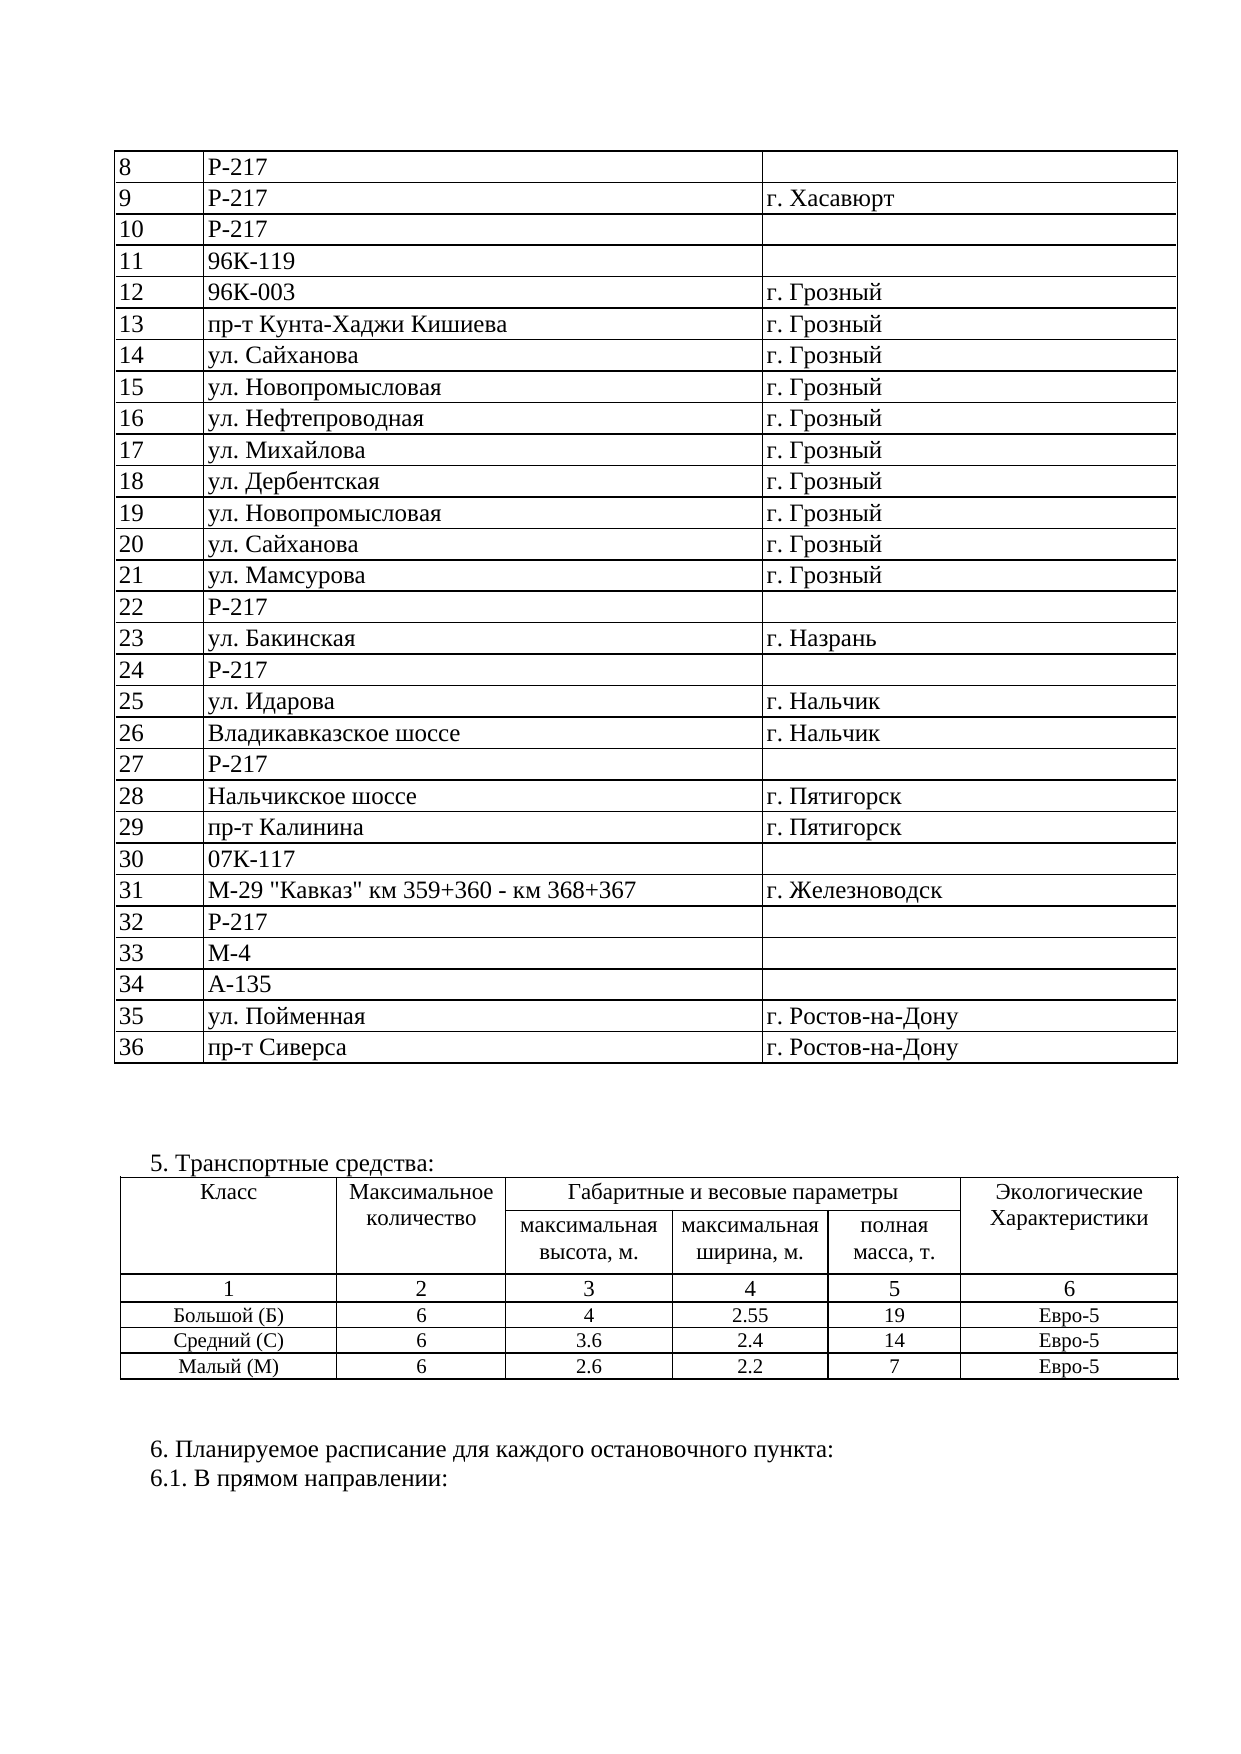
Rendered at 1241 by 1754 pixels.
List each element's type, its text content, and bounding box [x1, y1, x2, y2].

table_cell 17 [115, 434, 203, 464]
table_cell 33 [115, 938, 203, 968]
table_cell Р-217 [204, 907, 762, 936]
table_cell г. Пятигорск [763, 811, 1177, 842]
table_cell Р-217 [204, 215, 762, 244]
table_cell 26 [115, 717, 203, 748]
table_cell 12 [115, 277, 203, 307]
table_cell 19 [115, 497, 203, 527]
table_cell 6 [337, 1328, 505, 1352]
table_cell 36 [115, 1032, 203, 1062]
table_cell 2.4 [673, 1328, 827, 1352]
table_cell 6 [337, 1303, 505, 1327]
table_cell 4 [673, 1275, 827, 1301]
table_header Максимальное количество [337, 1178, 505, 1273]
table_cell 21 [115, 560, 203, 590]
table_cell 20 [115, 529, 203, 559]
table_cell Р-217 [204, 749, 762, 779]
table_cell 25 [115, 686, 203, 716]
table_cell пр-т Кунта-Хаджи Кишиева [204, 309, 762, 339]
table_cell максимальная ширина, м. [673, 1211, 827, 1273]
table_cell г. Грозный [763, 307, 1177, 339]
table_cell 24 [115, 654, 203, 685]
table_cell Нальчикское шоссе [204, 781, 762, 811]
table_cell [763, 748, 1177, 779]
table_cell 31 [115, 875, 203, 905]
table_cell [763, 968, 1177, 999]
table_cell 16 [115, 403, 203, 433]
table_cell г. Грозный [763, 339, 1177, 370]
table_cell ул. Сайханова [204, 340, 762, 370]
table_cell 14 [115, 340, 203, 370]
table_cell 6 [961, 1275, 1177, 1301]
table_cell г. Железноводск [763, 874, 1177, 905]
table_cell г. Нальчик [763, 685, 1177, 716]
table_cell [763, 590, 1177, 622]
table_cell 29 [115, 812, 203, 842]
table_cell 8 [115, 152, 203, 181]
table_cell 9 [115, 183, 203, 213]
table_cell 28 [115, 780, 203, 811]
table_cell г. Грозный [763, 496, 1177, 527]
table_cell г. Ростов-на-Дону [763, 1031, 1177, 1062]
table_cell ул. Сайханова [204, 529, 762, 559]
table_cell 2 [337, 1275, 505, 1301]
table_cell г. Хасавюрт [763, 181, 1177, 213]
table_cell ул. Мамсурова [204, 561, 762, 590]
table_cell Большой (Б) [121, 1303, 336, 1327]
table_cell 27 [115, 749, 203, 779]
table_cell Евро-5 [961, 1303, 1177, 1327]
table_cell ул. Бакинская [204, 623, 762, 653]
table_cell 32 [115, 906, 203, 936]
table_cell 13 [115, 308, 203, 339]
table_cell 11 [115, 245, 203, 276]
table_cell г. Грозный [763, 433, 1177, 464]
table_header Экологические Характеристики [961, 1178, 1177, 1273]
table_cell [763, 152, 1177, 181]
table_cell максимальная высота, м. [506, 1211, 672, 1273]
table_cell г. Грозный [763, 465, 1177, 496]
table_cell 23 [115, 623, 203, 653]
table_cell 34 [115, 969, 203, 999]
table_cell М-4 [204, 938, 762, 968]
table_cell 3.6 [506, 1328, 672, 1352]
table_cell Р-217 [204, 655, 762, 685]
table_cell 3 [506, 1275, 672, 1301]
table_cell [763, 244, 1177, 276]
table_cell 15 [115, 371, 203, 402]
table_cell 96К-003 [204, 277, 762, 307]
table_cell ул. Михайлова [204, 435, 762, 464]
table_cell 35 [115, 1000, 203, 1031]
table_cell 6 [337, 1354, 505, 1378]
text 6.1. В прямом направлении: [150, 1463, 1090, 1492]
table_cell г. Грозный [763, 402, 1177, 433]
table_header Габаритные и весовые параметры [506, 1178, 960, 1210]
table_cell ул. Идарова [204, 686, 762, 716]
table_cell М-29 "Кавказ" км 359+360 - км 368+367 [204, 875, 762, 905]
table_cell 18 [115, 466, 203, 496]
table_cell Владикавказское шоссе [204, 718, 762, 748]
table_cell Евро-5 [961, 1328, 1177, 1352]
table_cell ул. Дербентская [204, 466, 762, 496]
table_cell г. Нальчик [763, 716, 1177, 748]
table_cell 96К-119 [204, 246, 762, 276]
table_cell пр-т Калинина [204, 812, 762, 842]
table_cell А-135 [204, 970, 762, 999]
table_cell [763, 936, 1177, 968]
table_cell 19 [829, 1303, 960, 1327]
table_cell пр-т Сиверса [204, 1032, 762, 1062]
table_cell ул. Новопромысловая [204, 372, 762, 402]
table_cell г. Ростов-на-Дону [763, 999, 1177, 1031]
table_cell [763, 653, 1177, 685]
table_cell г. Пятигорск [763, 779, 1177, 811]
table_cell г. Грозный [763, 276, 1177, 307]
table_cell [763, 213, 1177, 244]
table_cell 22 [115, 591, 203, 622]
table_cell 2.6 [506, 1354, 672, 1378]
table_cell г. Грозный [763, 528, 1177, 559]
table_cell 14 [829, 1328, 960, 1352]
text 5. Транспортные средства: [150, 1148, 1090, 1176]
table_cell Р-217 [204, 183, 762, 213]
table_cell г. Грозный [763, 559, 1177, 590]
table_cell 1 [121, 1275, 336, 1301]
table_cell Малый (М) [121, 1354, 336, 1378]
table_cell ул. Новопромысловая [204, 498, 762, 527]
table_cell 10 [115, 214, 203, 244]
table_cell Р-217 [204, 592, 762, 622]
table_cell Евро-5 [961, 1354, 1177, 1378]
table_cell 07К-117 [204, 844, 762, 873]
table_cell 4 [506, 1303, 672, 1327]
table_cell полная масса, т. [829, 1211, 960, 1273]
table_cell 2.2 [673, 1354, 827, 1378]
text 6. Планируемое расписание для каждого остановочного пункта: [150, 1434, 1090, 1463]
table_cell [763, 842, 1177, 873]
table_cell 7 [829, 1354, 960, 1378]
table_header Класс [121, 1178, 336, 1273]
table_cell ул. Пойменная [204, 1001, 762, 1031]
table_cell [763, 905, 1177, 936]
table_cell 2.55 [673, 1303, 827, 1327]
table_cell 30 [115, 843, 203, 873]
table_cell ул. Нефтепроводная [204, 403, 762, 433]
table_cell Р-217 [204, 152, 762, 181]
table_cell Средний (С) [121, 1328, 336, 1352]
table_cell г. Грозный [763, 370, 1177, 402]
table_cell 5 [829, 1275, 960, 1301]
table_cell г. Назрань [763, 622, 1177, 653]
